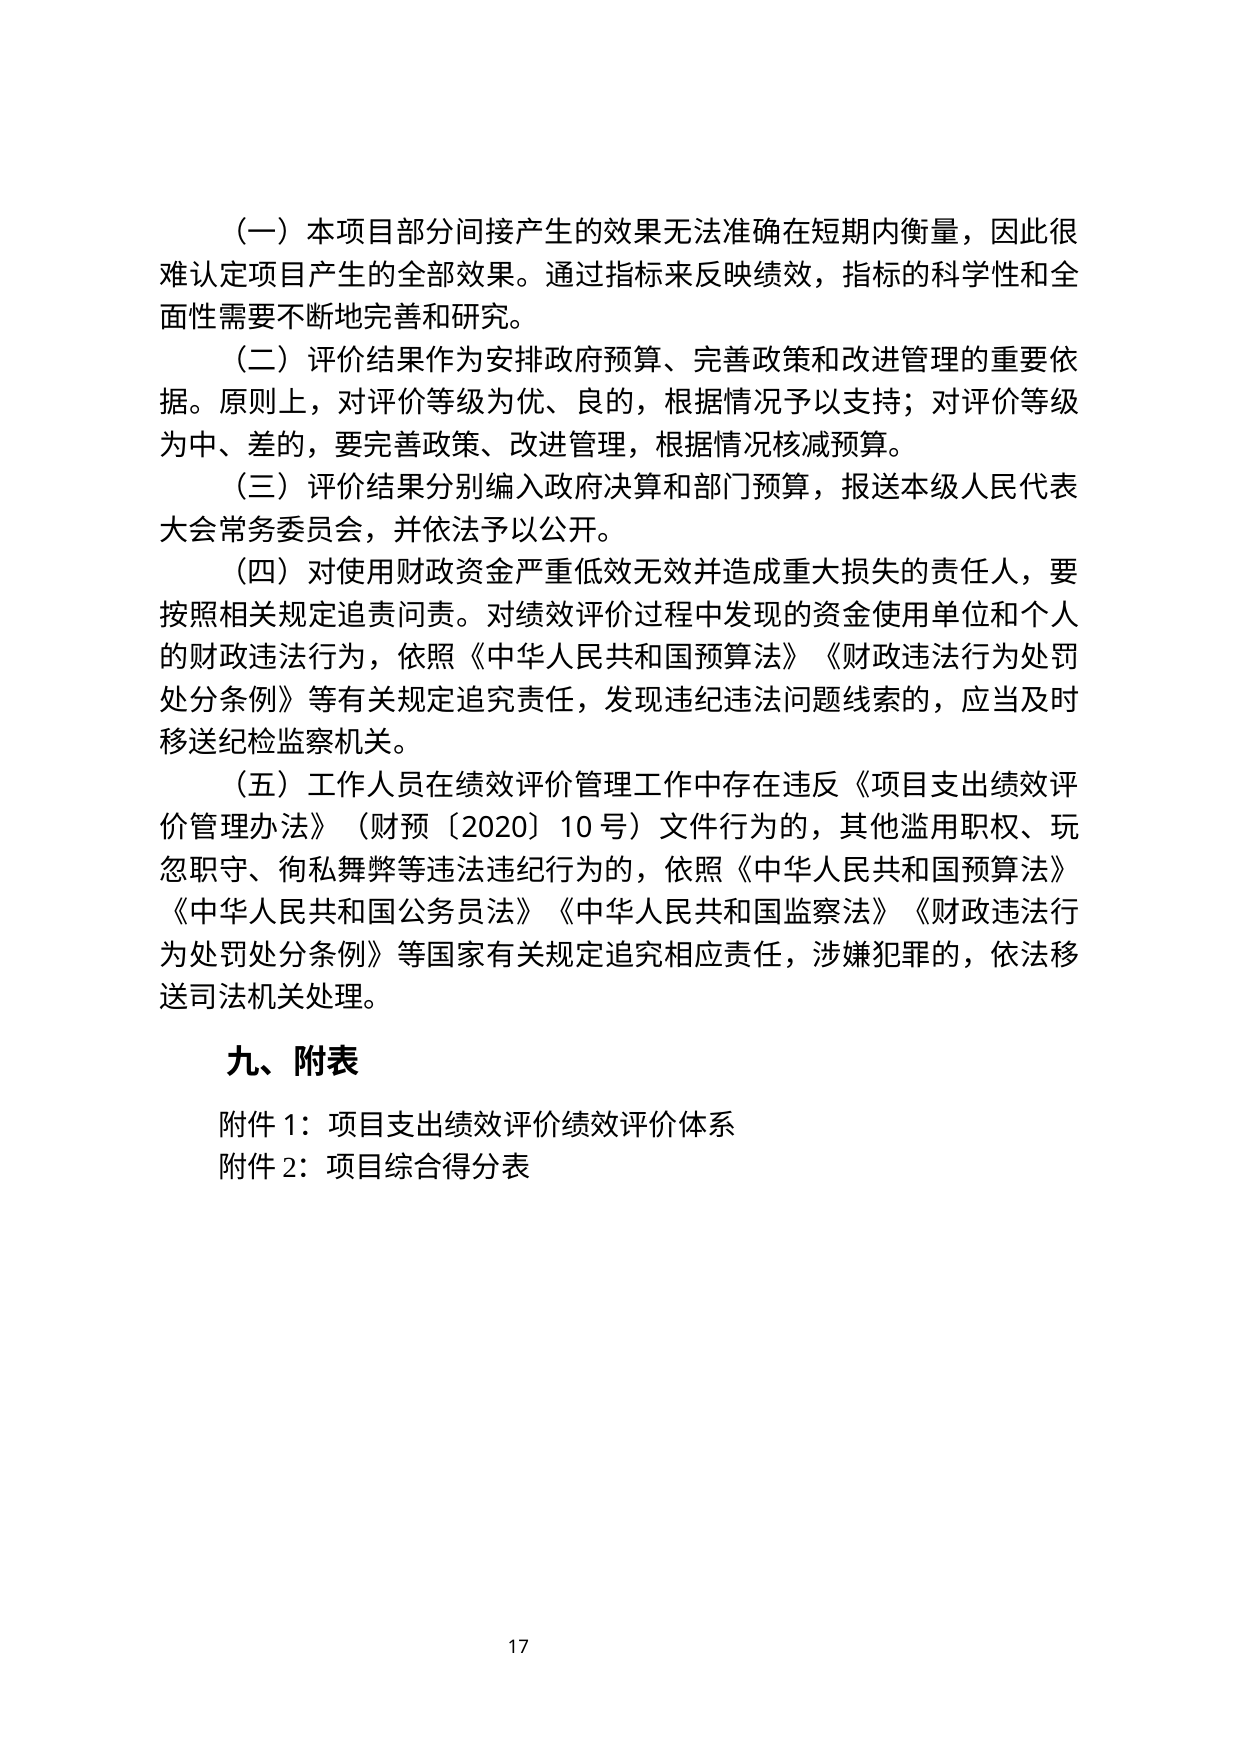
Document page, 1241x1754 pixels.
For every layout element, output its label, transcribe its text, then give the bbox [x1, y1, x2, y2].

text （二）评价结果作为安排政府预算、完善政策和改进管理的重要依据。原则上，对评价等级为优、良的，根据情况予以支持；对评价等级为中、差的，要完善政策、改进管理，根据情况核减预算。 [159, 336, 1081, 464]
text （四）对使用财政资金严重低效无效并造成重大损失的责任人，要按照相关规定追责问责。对绩效评价过程中发现的资金使用单位和个人的财政违法行为，依照《中华人民共和国预算法》《财政违法行为处罚处分条例》等有关规定追究责任，发现违纪违法问题线索的，应当及时移送纪检监察机关。 [159, 549, 1081, 761]
text （一）本项目部分间接产生的效果无法准确在短期内衡量，因此很难认定项目产生的全部效果。通过指标来反映绩效，指标的科学性和全面性需要不断地完善和研究。 [159, 209, 1081, 336]
text 附件1：项目支出绩效评价绩效评价体系 [159, 1101, 1081, 1144]
text （五）工作人员在绩效评价管理工作中存在违反《项目支出绩效评价管理办法》（财预〔2020〕10号）文件行为的，其他滥用职权、玩忽职守、徇私舞弊等违法违纪行为的，依照《中华人民共和国预算法》《中华人民共和国公务员法》《中华人民共和国监察法》《财政违法行为处罚处分条例》等国家有关规定追究相应责任，涉嫌犯罪的，依法移送司法机关处理。 [159, 761, 1081, 1016]
text 附件2：项目综合得分表 [159, 1144, 1081, 1186]
subtitle 九、附表 [159, 1016, 1081, 1101]
text （三）评价结果分别编入政府决算和部门预算，报送本级人民代表大会常务委员会，并依法予以公开。 [159, 464, 1081, 549]
